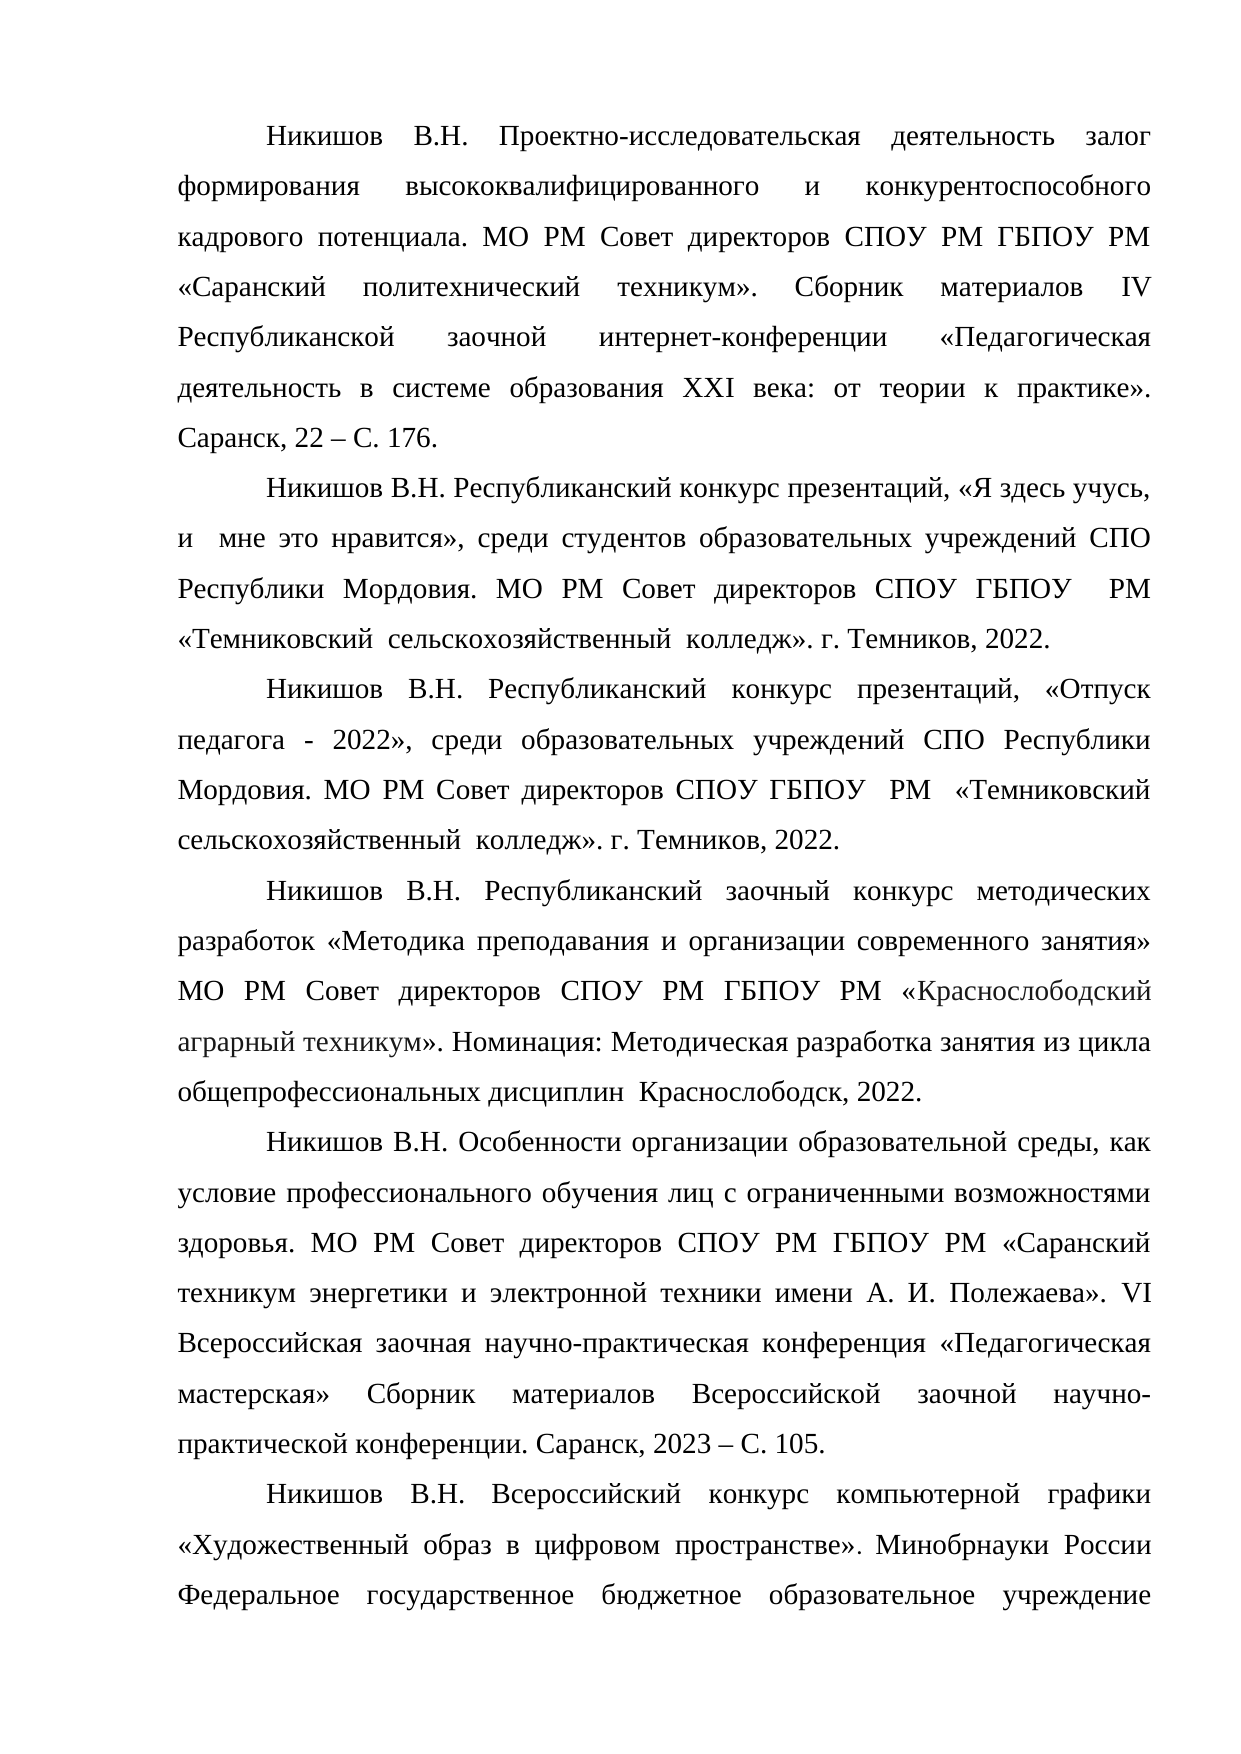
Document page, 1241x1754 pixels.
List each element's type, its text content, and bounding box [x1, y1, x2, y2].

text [177, 1477, 1152, 1611]
text Никишов В.Н. Республиканский конкурс презентаций, «Я здесь учусь, и мне это нравится», среди студентов образовательных учреждений СПО Республики Мордовия. МО РМ Совет директоров СПОУ ГБПОУ РМ «Темниковский сельскохозяйственный колледж». г. Темников, 2022. [177, 470, 1152, 655]
text Никишов В.Н. Республиканский заочный конкурс методических разработок «Методика преподавания и организации современного занятия» МО РМ Совет директоров СПОУ РМ ГБПОУ РМ «Краснослободский аграрный техникум». Номинация: Методическая разработка занятия из цикла общепрофессиональных дисциплин Краснослободск, 2022. [177, 873, 1152, 1108]
text Никишов В.Н. Особенности организации образовательной среды, как условие профессионального обучения лиц с ограниченными возможностями здоровья. МО РМ Совет директоров СПОУ РМ ГБПОУ РМ «Саранский техникум энергетики и электронной техники имени А. И. Полежаева». VI Всероссийская заочная научно-практическая конференция «Педагогическая мастерская» Сборник материалов Всероссийской заочной научно-практической конференции. Саранск, 2023 – С. 105. [177, 1124, 1152, 1460]
text Никишов В.Н. Проектно-исследовательская деятельность залог формирования высококвалифицированного и конкурентоспособного кадрового потенциала. МО РМ Совет директоров СПОУ РМ ГБПОУ РМ «Саранский политехнический техникум». Сборник материалов IV Республиканской заочной интернет-конференции «Педагогическая деятельность в системе образования ХХI века: от теории к практике». Саранск, 22 – С. 176. [177, 118, 1152, 453]
text Никишов В.Н. Республиканский конкурс презентаций, «Отпуск педагога - 2022», среди образовательных учреждений СПО Республики Мордовия. МО РМ Совет директоров СПОУ ГБПОУ РМ «Темниковский сельскохозяйственный колледж». г. Темников, 2022. [177, 672, 1152, 856]
